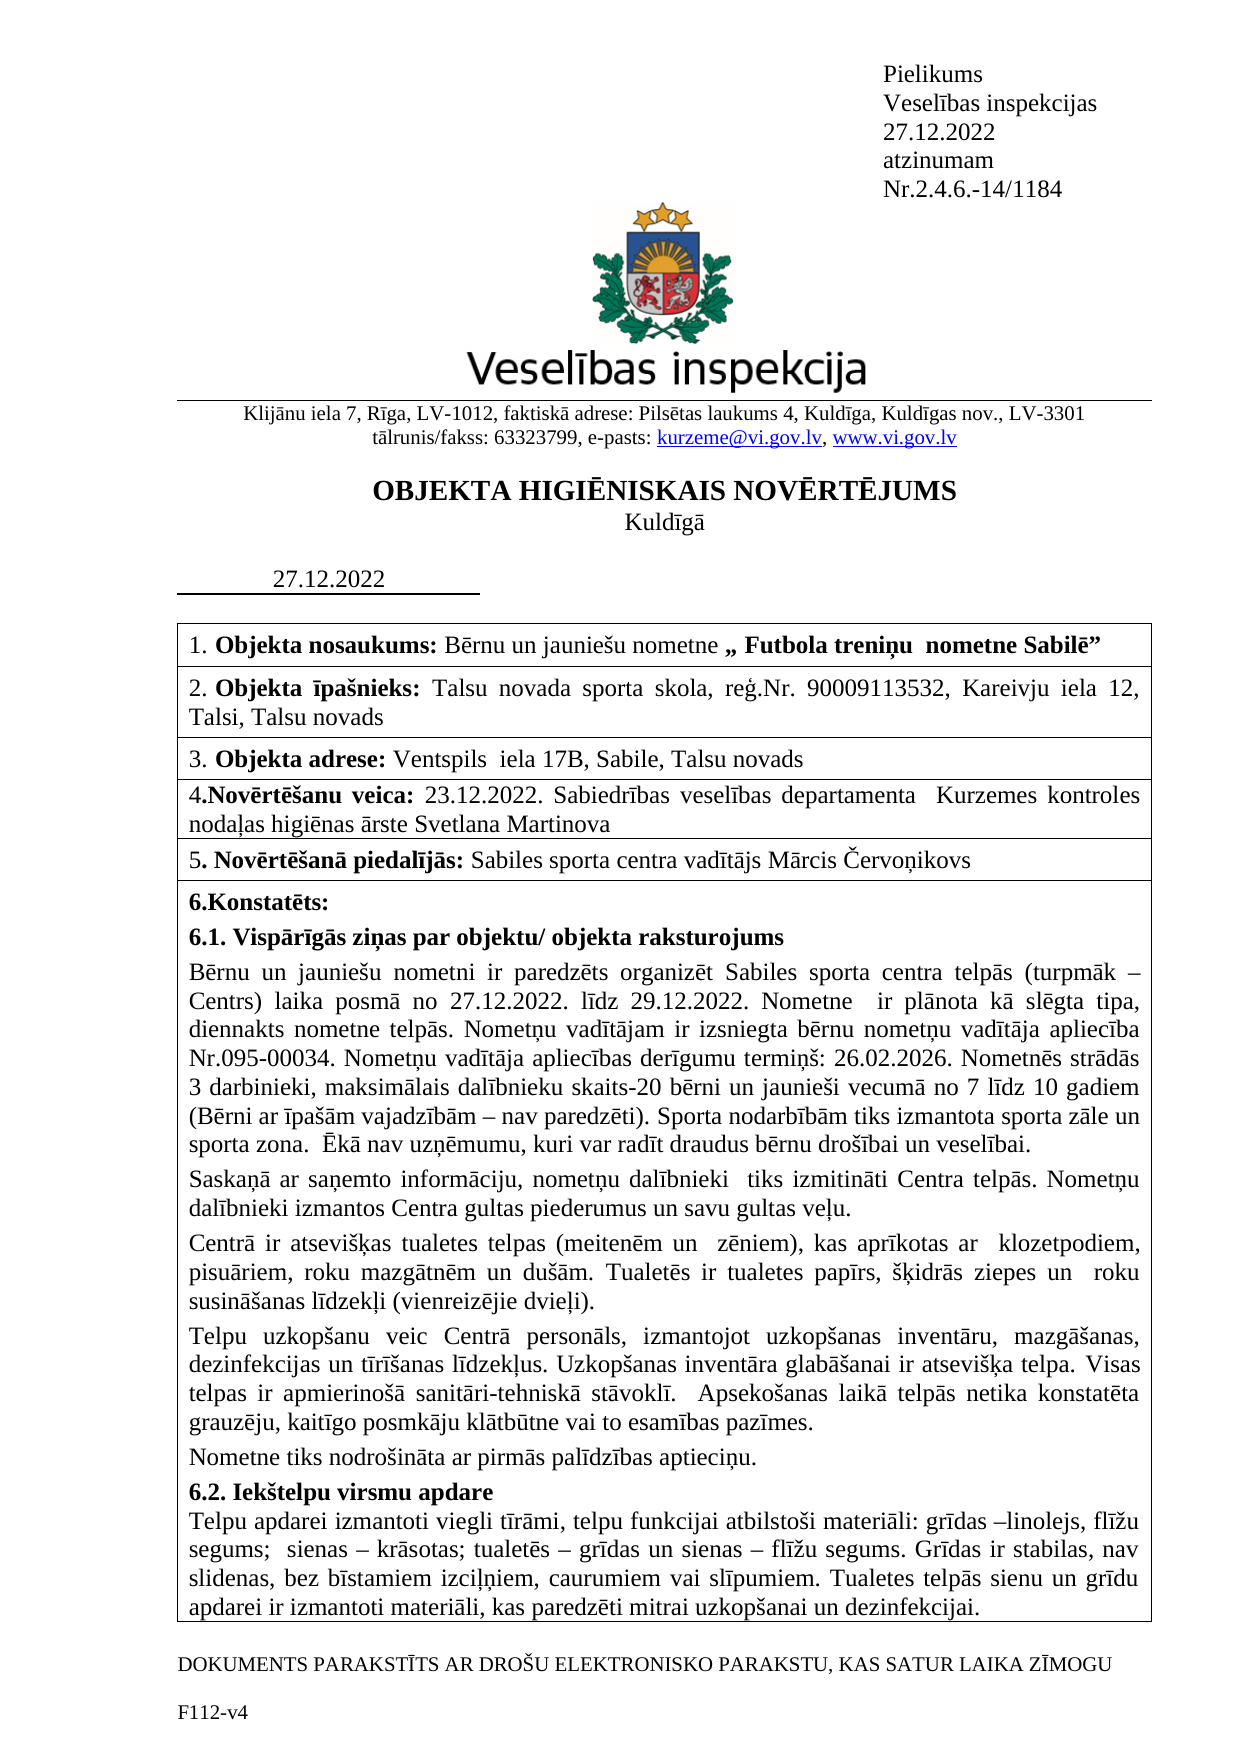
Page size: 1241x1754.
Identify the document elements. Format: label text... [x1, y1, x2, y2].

table_header Objekta higiēniskais novērtējums [177, 473, 1152, 507]
picture [446, 202, 883, 398]
table_cell Objekta īpašnieks: Talsu novada sporta skola, reģ.Nr. 90009113532, Kareivju iela 12, Talsi, Talsu novads [178, 667, 1151, 737]
table_header 27.12.2022 [177, 564, 480, 593]
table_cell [178, 881, 1151, 1621]
table_cell Objekta adrese: Ventspils iela 17B, Sabile, Talsu novads [178, 738, 1151, 779]
table_cell Kuldīgā [177, 507, 1152, 536]
table_cell 5. Novērtēšanā piedalījās: Sabiles sporta centra vadītājs Mārcis Červoņikovs [178, 839, 1151, 880]
table_cell 4.Novērtēšanu veica: 23.12.2022. Sabiedrības veselības departamenta Kurzemes kontroles nodaļas higiēnas ārste Svetlana Martinova [178, 780, 1151, 837]
table_header Objekta nosaukums: Bērnu un jauniešu nometne „ Futbola treniņu nometne Sabilē” [178, 624, 1151, 666]
